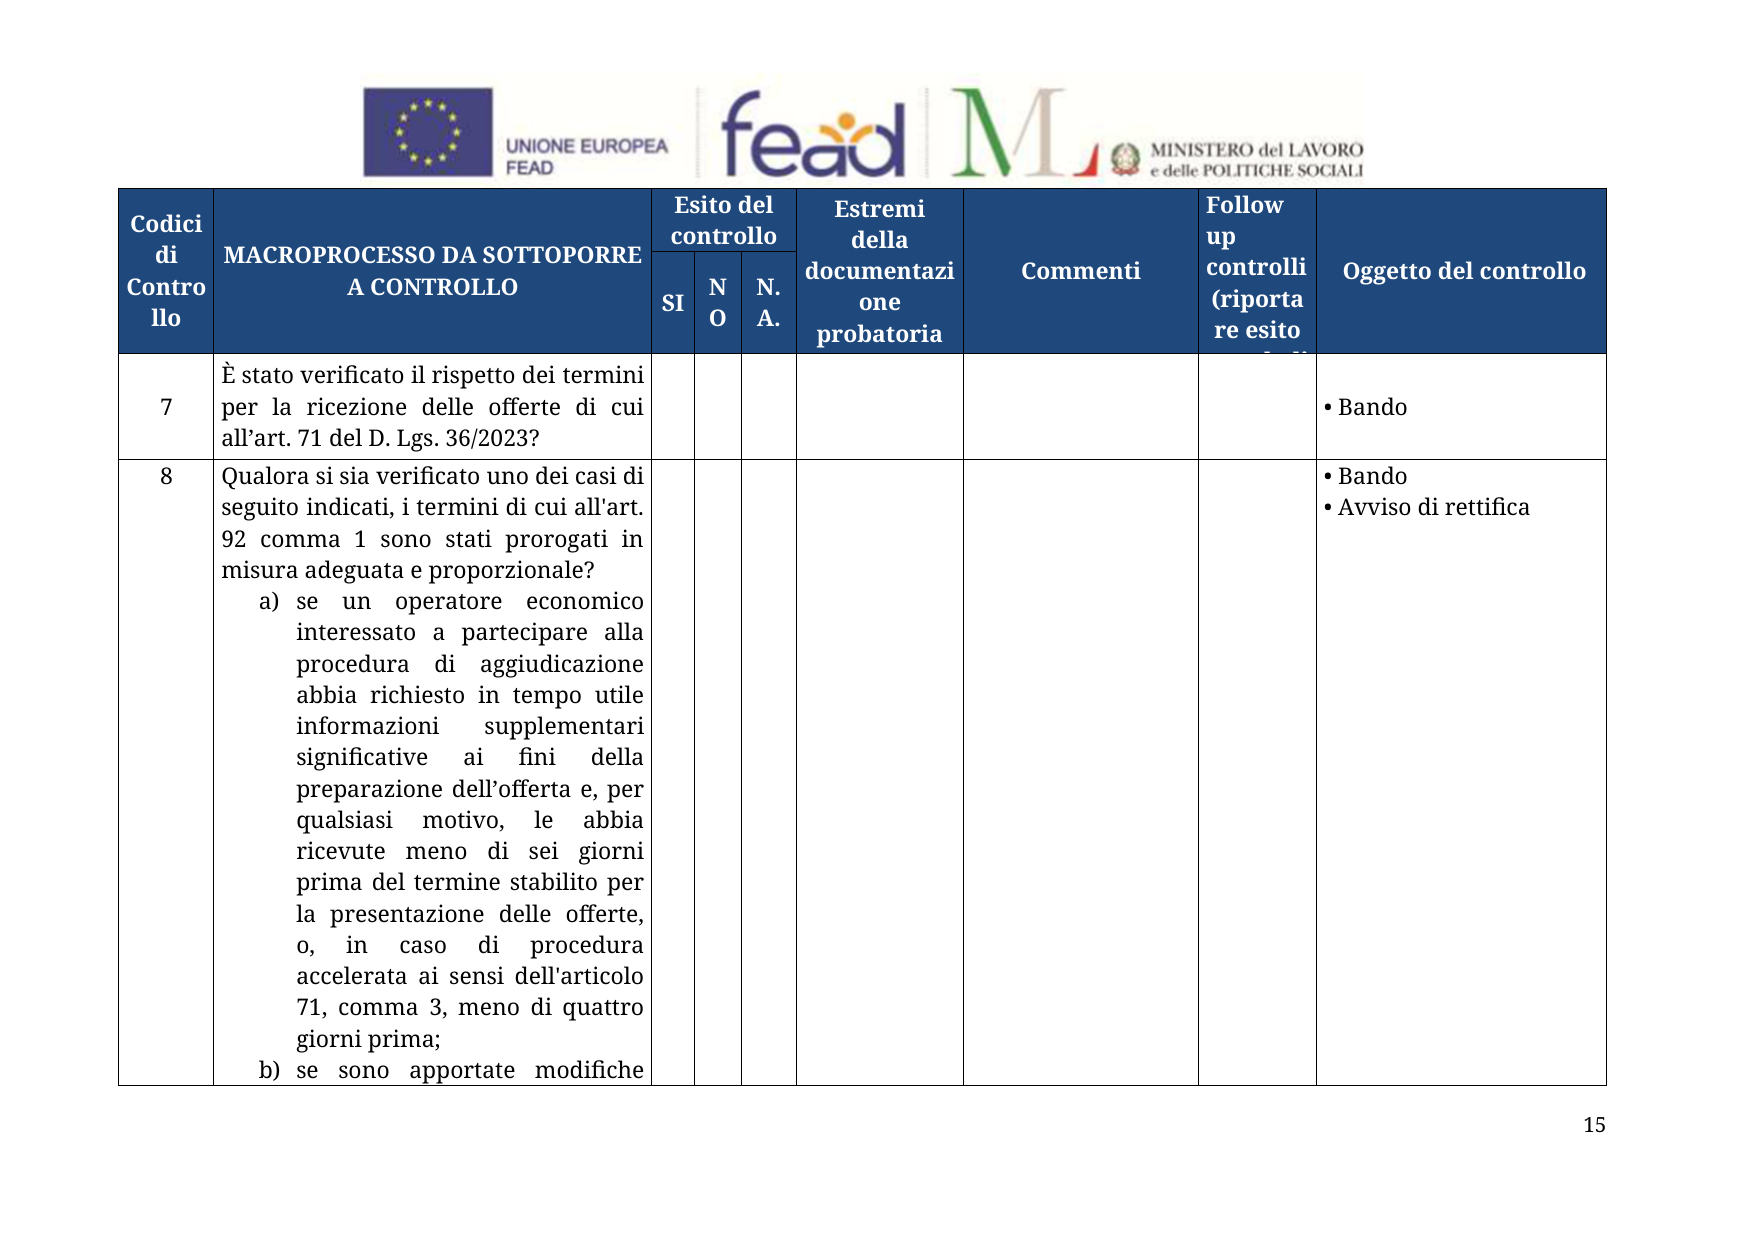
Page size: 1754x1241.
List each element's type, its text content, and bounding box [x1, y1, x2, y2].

table_header Follow up controlli (riportare esito e verbali di riferimento) [1199, 189, 1316, 353]
table_header Commenti [964, 189, 1198, 353]
table_cell N.A. [742, 252, 796, 353]
table_cell [797, 460, 963, 1085]
table_header MACROPROCESSO DA SOTTOPORRE A CONTROLLO [214, 189, 651, 353]
table_header Esito del controllo [652, 189, 796, 251]
table_cell • Bando [1317, 354, 1606, 459]
table_cell È stato verificato il rispetto dei termini per la ricezione delle offerte di cui all’art. 71 del D. Lgs. 36/2023? [214, 354, 651, 459]
table_cell [652, 354, 694, 459]
table_cell [1199, 460, 1316, 1085]
table_cell [964, 354, 1198, 459]
table_header Oggetto del controllo [1317, 189, 1606, 353]
table_cell SI [652, 252, 694, 353]
table_cell [797, 354, 963, 459]
table_cell [652, 460, 694, 1085]
table_header Codici di Controllo [119, 189, 213, 353]
table_cell [742, 354, 796, 459]
table_cell [742, 460, 796, 1085]
table_cell [1199, 354, 1316, 459]
table_cell [964, 460, 1198, 1085]
table_cell • Bando • Avviso di rettifica [1317, 460, 1606, 1085]
table_cell [695, 354, 741, 459]
table_cell 8 [119, 460, 213, 1085]
table_cell NO [695, 252, 741, 353]
table_cell 7 [119, 354, 213, 459]
table_header Estremi della documentazione probatoria [797, 189, 963, 353]
picture [360, 73, 1365, 188]
table_cell [695, 460, 741, 1085]
